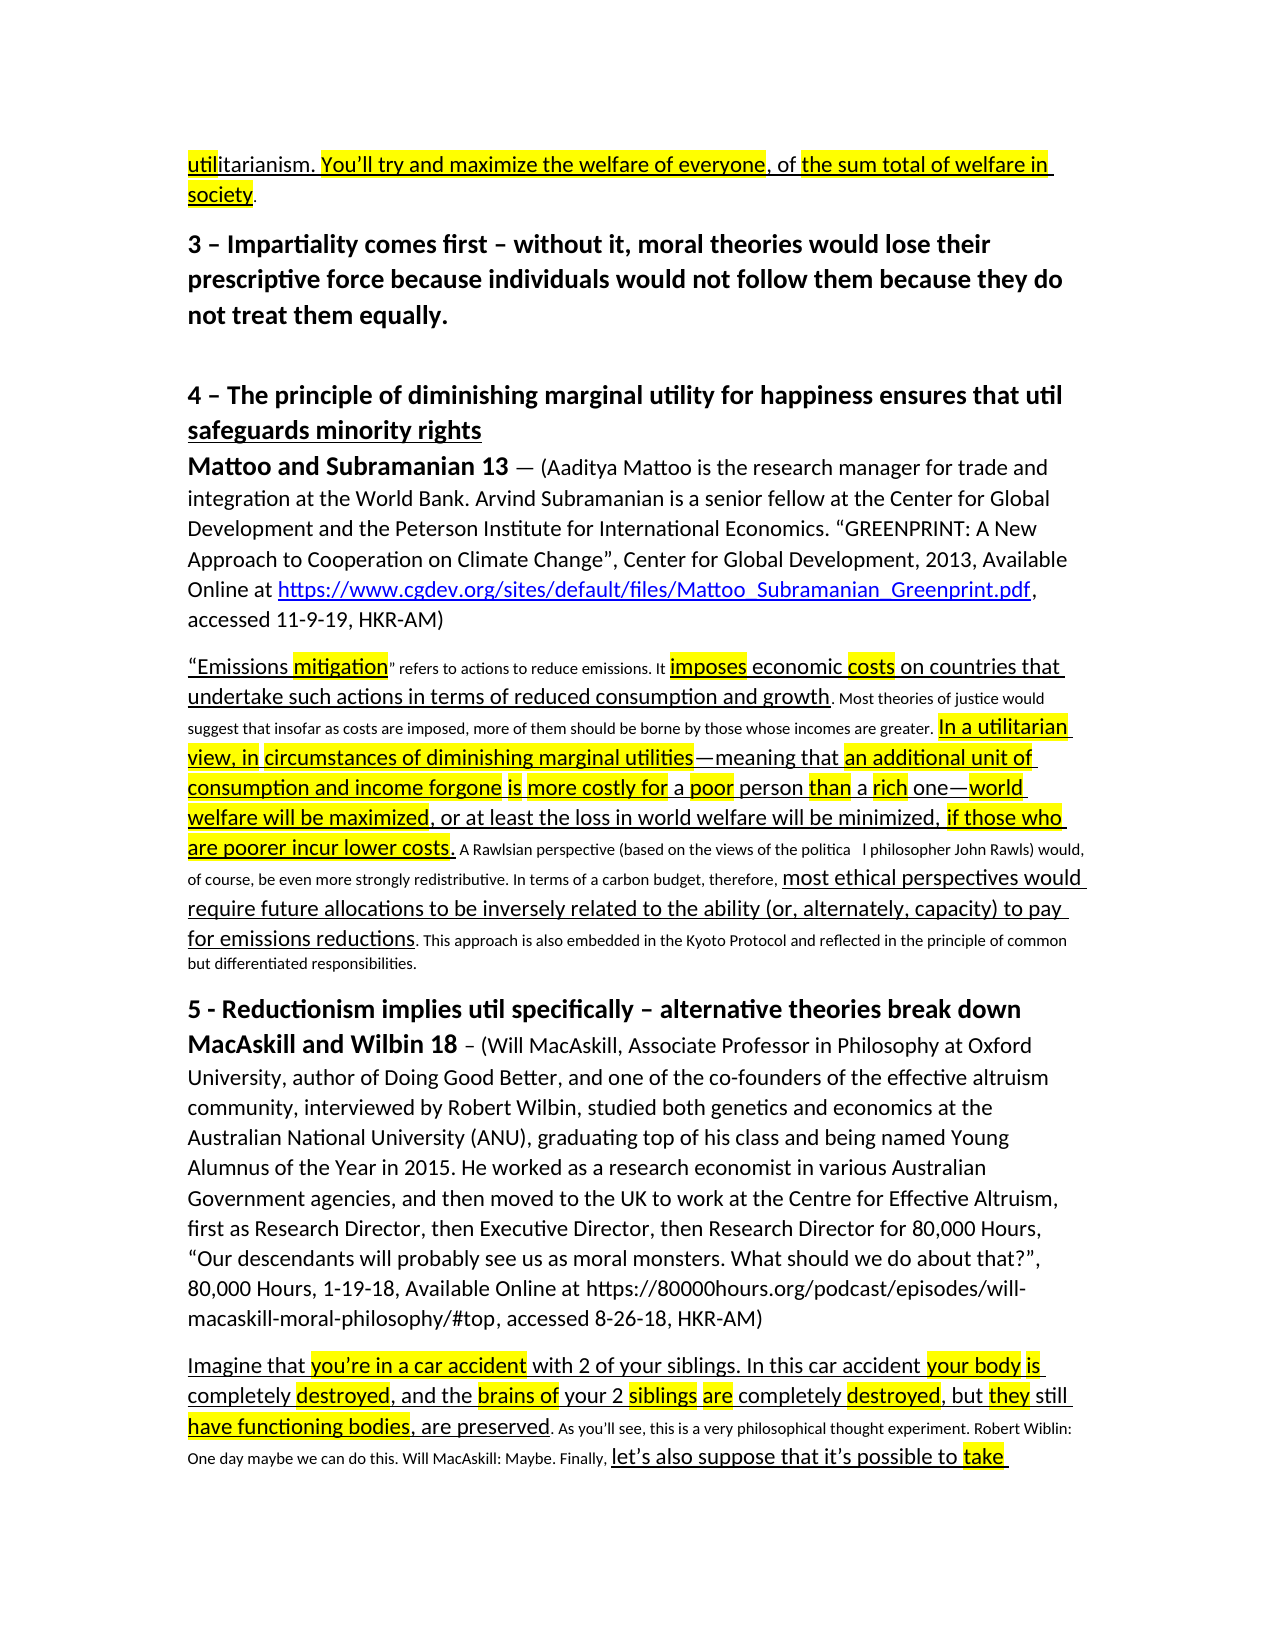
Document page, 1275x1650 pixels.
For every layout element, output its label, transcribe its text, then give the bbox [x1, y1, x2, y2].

text Mattoo and Subramanian 13 — (Aaditya Mattoo is the research manager for trade and integration at the World Bank. Arvind Subramanian is a senior fellow at the Center for Global Development and the Peterson Institute for International Economics. “GREENPRINT: A New Approach to Cooperation on Climate Change”, Center for Global Development, 2013, Available Online at https://www.cgdev.org/sites/default/files/Mattoo_Subramanian_Greenprint.pdf, accessed 11-9-19, HKR-AM) [187, 449, 1087, 633]
subtitle 5 - Reductionism implies util specifically – alternative theories break down [187, 992, 1087, 1025]
text MacAskill and Wilbin 18 – (Will MacAskill, Associate Professor in Philosophy at Oxford University, author of Doing Good Better, and one of the co-founders of the effective altruism community, interviewed by Robert Wilbin, studied both genetics and economics at the Australian National University (ANU), graduating top of his class and being named Young Alumnus of the Year in 2015. He worked as a research economist in various Australian Government agencies, and then moved to the UK to work at the Centre for Effective Altruism, first as Research Director, then Executive Director, then Research Director for 80,000 Hours, “Our descendants will probably see us as moral monsters. What should we do about that?”, 80,000 Hours, 1-19-18, Available Online at https://80000hours.org/podcast/episodes/will-macaskill-moral-philosophy/#top, accessed 8-26-18, HKR-AM) [187, 1028, 1087, 1333]
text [187, 1351, 1087, 1470]
subtitle 4 – The principle of diminishing marginal utility for happiness ensures that util safeguards minority rights [187, 378, 1087, 447]
subtitle 3 – Impartiality comes first – without it, moral theories would lose their prescriptive force because individuals would not follow them because they do not treat them equally. [187, 227, 1087, 331]
text “Emissions mitigation” refers to actions to reduce emissions. It imposes economic costs on countries that undertake such actions in terms of reduced consumption and growth. Most theories of justice would suggest that insofar as costs are imposed, more of them should be borne by those whose incomes are greater. In a utilitarian view, in circumstances of diminishing marginal utilities—meaning that an additional unit of consumption and income forgone is more costly for a poor person than a rich one—world welfare will be maximized, or at least the loss in world welfare will be minimized, if those who are poorer incur lower costs. A Rawlsian perspective (based on the views of the politica l philosopher John Rawls) would, of course, be even more strongly redistributive. In terms of a carbon budget, therefore, most ethical perspectives would require future allocations to be inversely related to the ability (or, alternately, capacity) to pay for emissions reductions. This approach is also embedded in the Kyoto Protocol and reflected in the principle of common but differentiated responsibilities. [187, 652, 1087, 974]
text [187, 150, 1087, 208]
